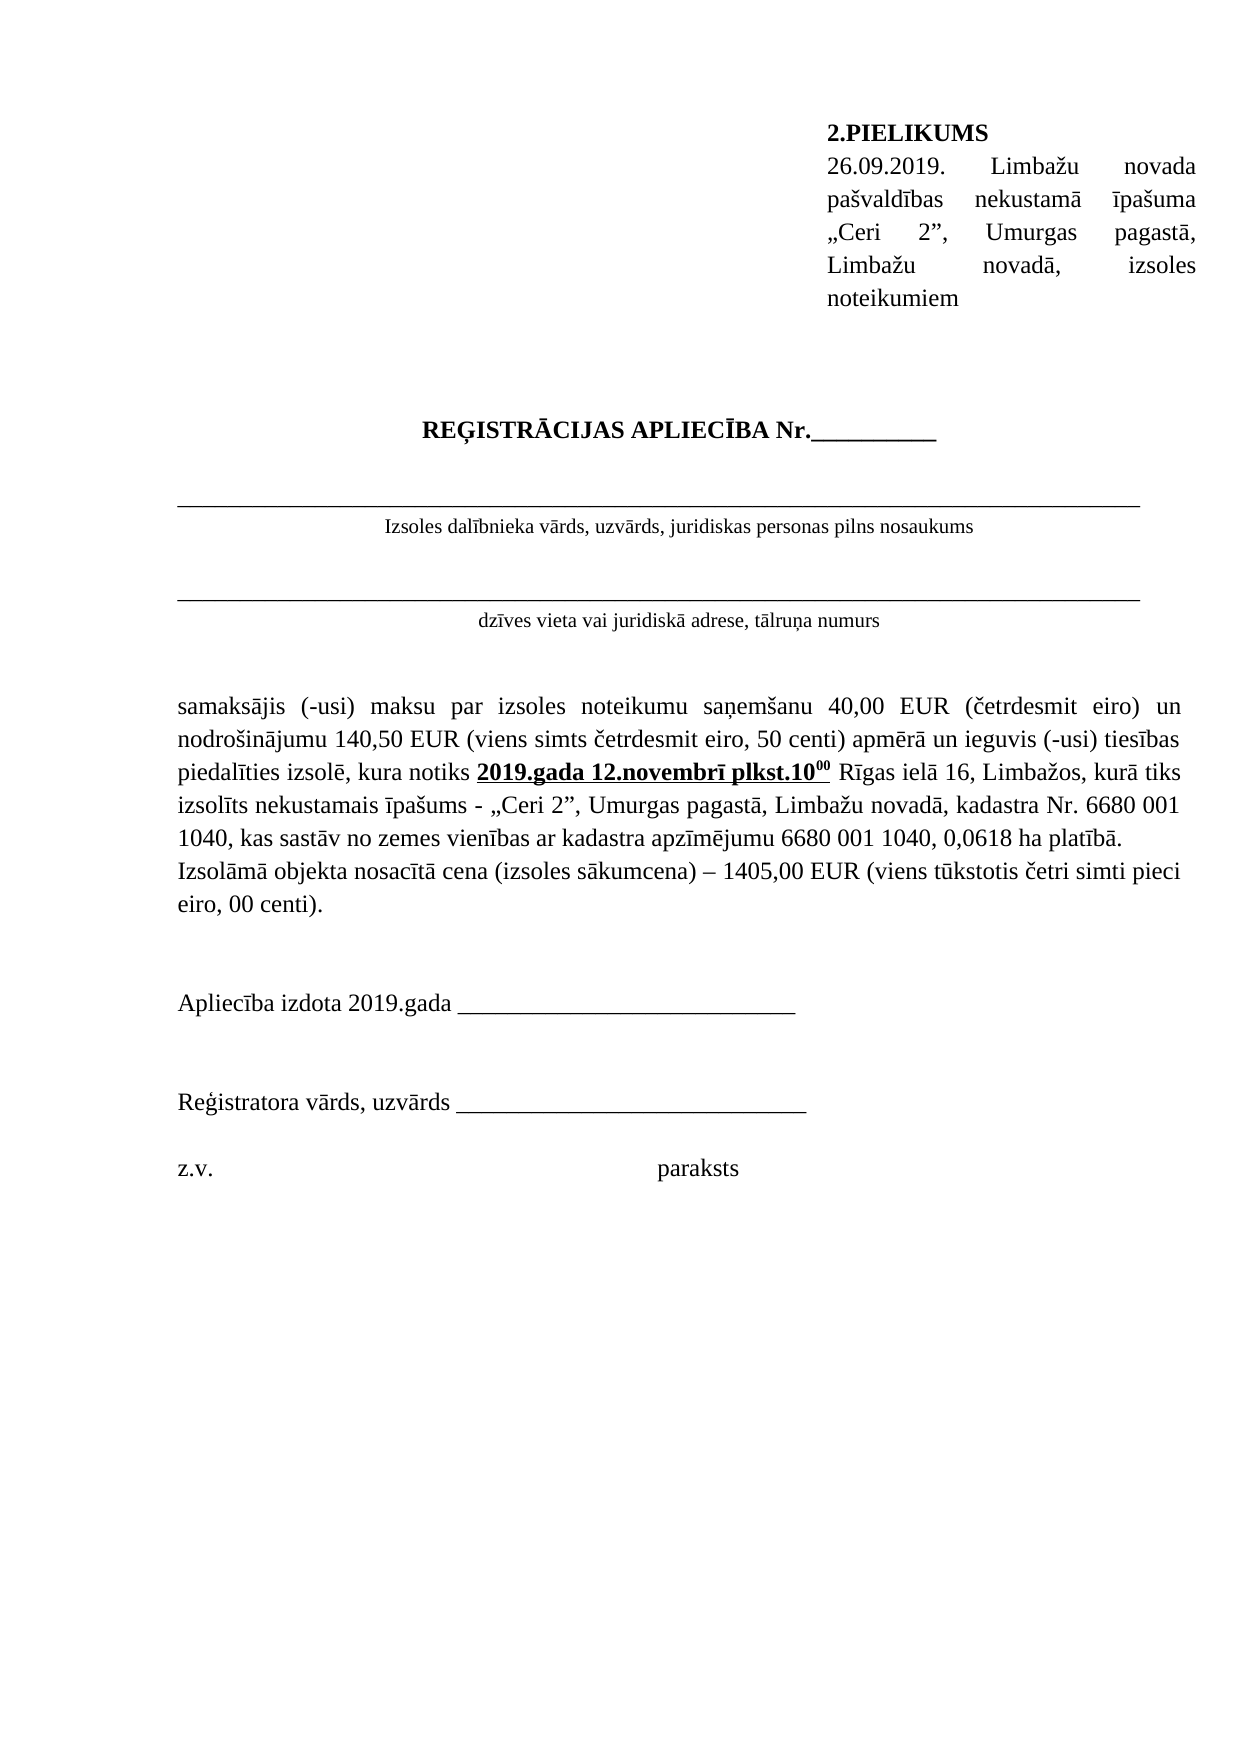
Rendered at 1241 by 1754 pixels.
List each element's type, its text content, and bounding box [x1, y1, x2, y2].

text REĢISTRĀCIJAS APLIECĪBA Nr.__________ [177, 415, 1181, 444]
text Izsoles dalībnieka vārds, uzvārds, juridiskas personas pilns nosaukums [177, 514, 1181, 538]
text Apliecība izdota 2019.gada ___________________________ [177, 988, 1181, 1017]
text 26.09.2019. Limbažu novada pašvaldības nekustamā īpašuma „Ceri 2”, Umurgas pagastā, Limbažu novadā, izsoles noteikumiem [827, 151, 1196, 312]
text z.v. paraksts [177, 1153, 1181, 1182]
text 2.pielikums [827, 118, 1181, 147]
text Izsolāmā objekta nosacītā cena (izsoles sākumcena) – 1405,00 EUR (viens tūkstotis četri simti pieci eiro, 00 centi). [177, 856, 1181, 918]
text dzīves vieta vai juridiskā adrese, tālruņa numurs [177, 608, 1181, 632]
text _____________________________________________________________________________ [177, 481, 1181, 510]
text Reģistratora vārds, uzvārds ____________________________ [177, 1087, 1181, 1116]
text samaksājis (-usi) maksu par izsoles noteikumu saņemšanu 40,00 EUR (četrdesmit eiro) un nodrošinājumu 140,50 EUR (viens simts četrdesmit eiro, 50 centi) apmērā un ieguvis (-usi) tiesības piedalīties izsolē, kura notiks 2019.gada 12.novembrī plkst.1000 Rīgas ielā 16, Limbažos, kurā tiks izsolīts nekustamais īpašums - „Ceri 2”, Umurgas pagastā, Limbažu novadā, kadastra Nr. 6680 001 1040, kas sastāv no zemes vienības ar kadastra apzīmējumu 6680 001 1040, 0,0618 ha platībā. [177, 691, 1181, 852]
text _____________________________________________________________________________ [177, 575, 1181, 604]
